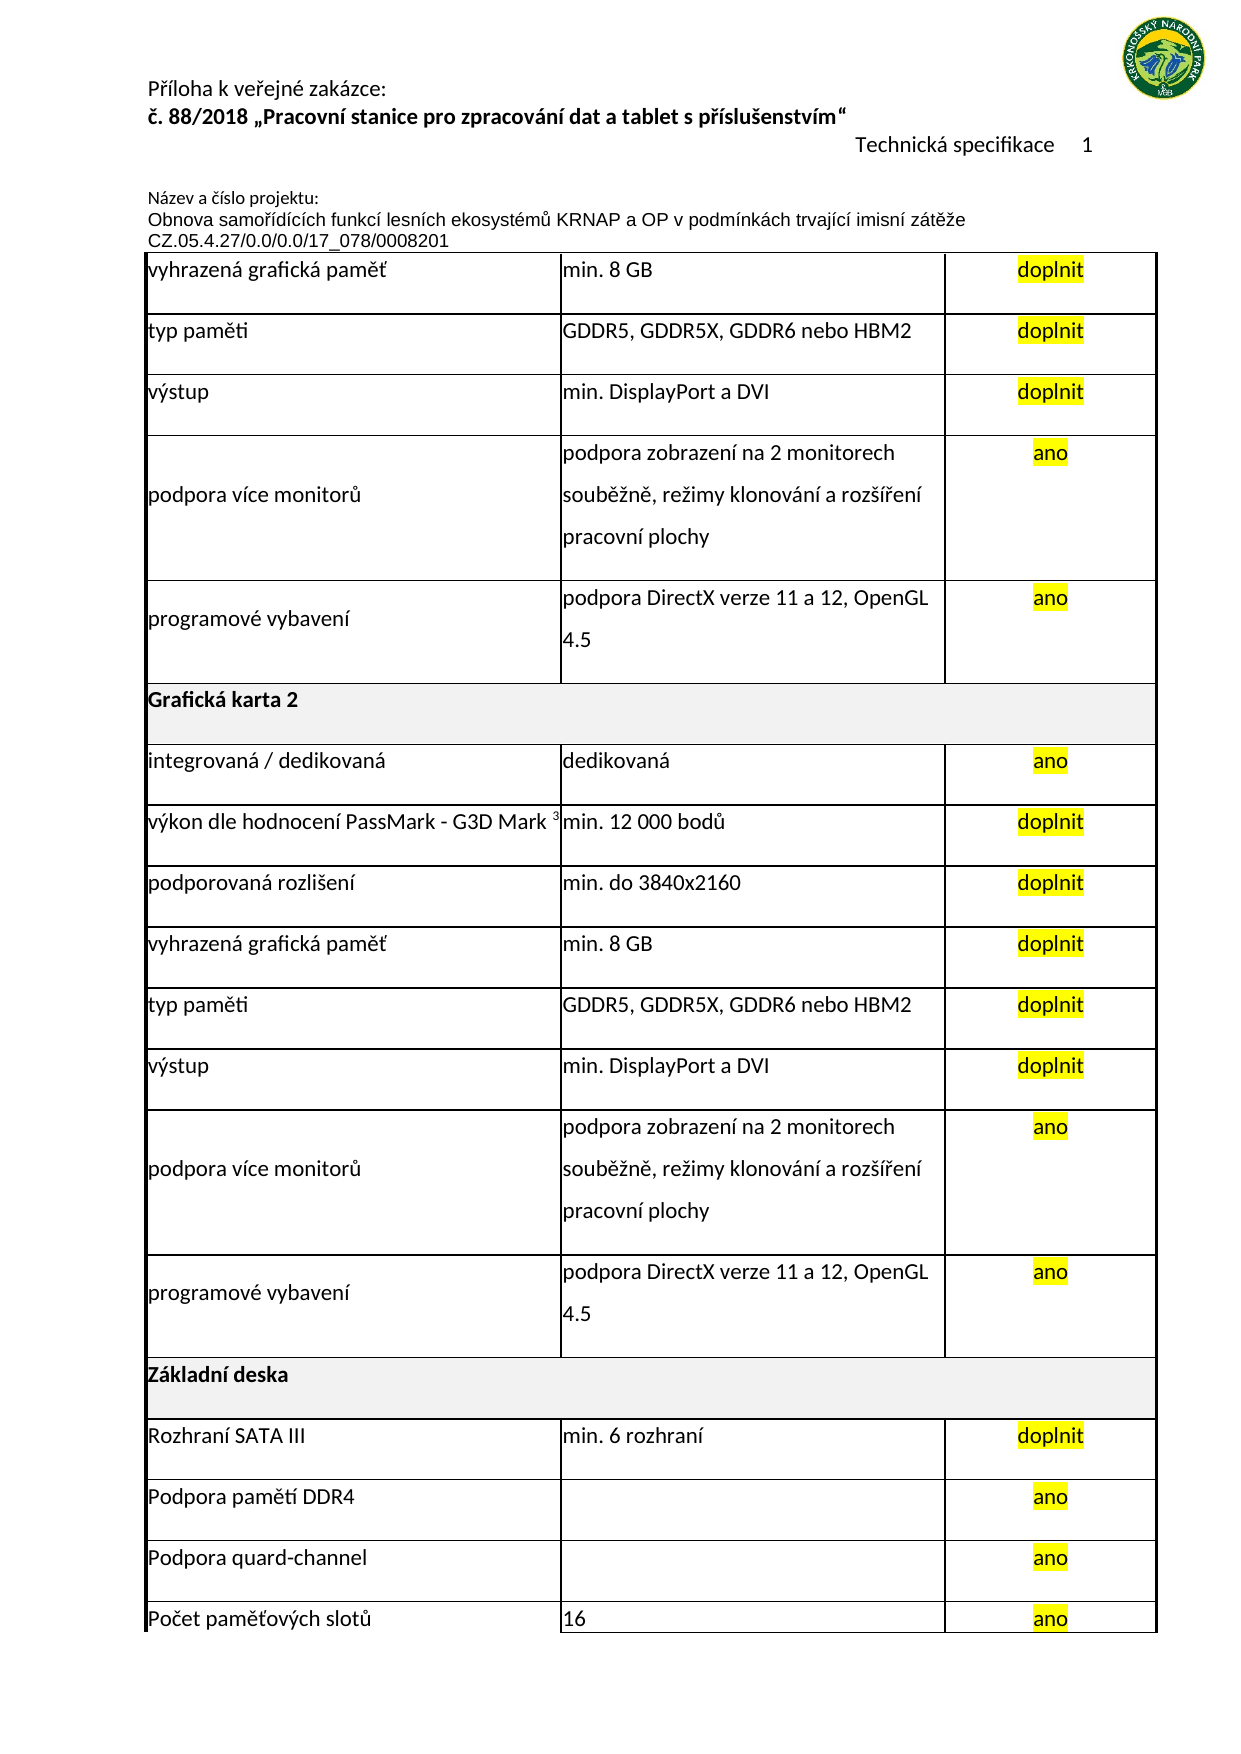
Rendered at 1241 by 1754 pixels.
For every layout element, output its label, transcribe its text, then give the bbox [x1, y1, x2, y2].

table_cell výstup [148, 1050, 560, 1109]
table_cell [148, 1602, 560, 1632]
table_cell integrovaná / dedikovaná [148, 745, 560, 804]
table_cell vyhrazená grafická paměť [148, 253, 561, 313]
table_cell GDDR5, GDDR5X, GDDR6 nebo HBM2 [562, 315, 944, 374]
table_cell ano [946, 1480, 1155, 1540]
table_cell podpora DirectX verze 11 a 12, OpenGL 4.5 [562, 1256, 944, 1357]
table_cell min. DisplayPort a DVI [562, 1050, 944, 1109]
table_cell typ paměti [148, 315, 560, 374]
table_cell Základní deska [148, 1358, 1155, 1418]
table_cell doplnit [946, 806, 1155, 865]
table_cell podpora zobrazení na 2 monitorech souběžně, režimy klonování a rozšíření pracovní plochy [562, 436, 944, 579]
table_cell Grafická karta 2 [148, 684, 1155, 743]
table_cell dedikovaná [562, 745, 944, 804]
table_cell podpora zobrazení na 2 monitorech souběžně, režimy klonování a rozšíření pracovní plochy [562, 1111, 944, 1254]
table_cell min. 12 000 bodů [562, 806, 944, 865]
table_cell [562, 1541, 944, 1601]
table_cell min. 8 GB [562, 253, 945, 313]
table_cell [562, 1480, 944, 1540]
table_cell výstup [148, 375, 560, 435]
table_cell ano [946, 1602, 1155, 1632]
table_cell podporovaná rozlišení [148, 867, 560, 926]
table_cell GDDR5, GDDR5X, GDDR6 nebo HBM2 [562, 989, 944, 1048]
table_cell podpora více monitorů [148, 1111, 560, 1254]
table_cell Podpora pamětí DDR4 [148, 1480, 560, 1540]
table_cell ano [946, 1111, 1155, 1254]
table_cell Podpora quard-channel [148, 1541, 560, 1601]
table_cell min. 8 GB [562, 928, 944, 987]
table_cell podpora DirectX verze 11 a 12, OpenGL 4.5 [562, 581, 944, 682]
table_cell vyhrazená grafická paměť [148, 928, 560, 987]
table_cell doplnit [946, 1420, 1155, 1479]
table_cell ano [946, 436, 1155, 579]
table_cell doplnit [946, 375, 1155, 435]
table_cell min. do 3840x2160 [562, 867, 944, 926]
table_cell ano [946, 745, 1155, 804]
picture [1105, 0, 1219, 113]
table_cell ano [946, 1256, 1155, 1357]
table_cell doplnit [946, 1050, 1155, 1109]
table_cell min. DisplayPort a DVI [562, 375, 944, 435]
table_cell ano [946, 1541, 1155, 1601]
table_cell výkon dle hodnocení PassMark - G3D Mark 3 [148, 806, 560, 865]
table_cell 16 [562, 1602, 944, 1632]
table_cell typ paměti [148, 989, 560, 1048]
table_cell ano [946, 581, 1155, 682]
table_cell programové vybavení [148, 1256, 560, 1357]
table_cell doplnit [946, 315, 1155, 374]
table_cell Rozhraní SATA III [148, 1420, 560, 1479]
table_cell doplnit [946, 867, 1155, 926]
table_cell doplnit [946, 989, 1155, 1048]
table_cell podpora více monitorů [148, 436, 560, 579]
table_cell min. 6 rozhraní [562, 1420, 944, 1479]
table_cell doplnit [946, 253, 1155, 313]
table_cell programové vybavení [148, 581, 560, 682]
table_cell doplnit [946, 928, 1155, 987]
